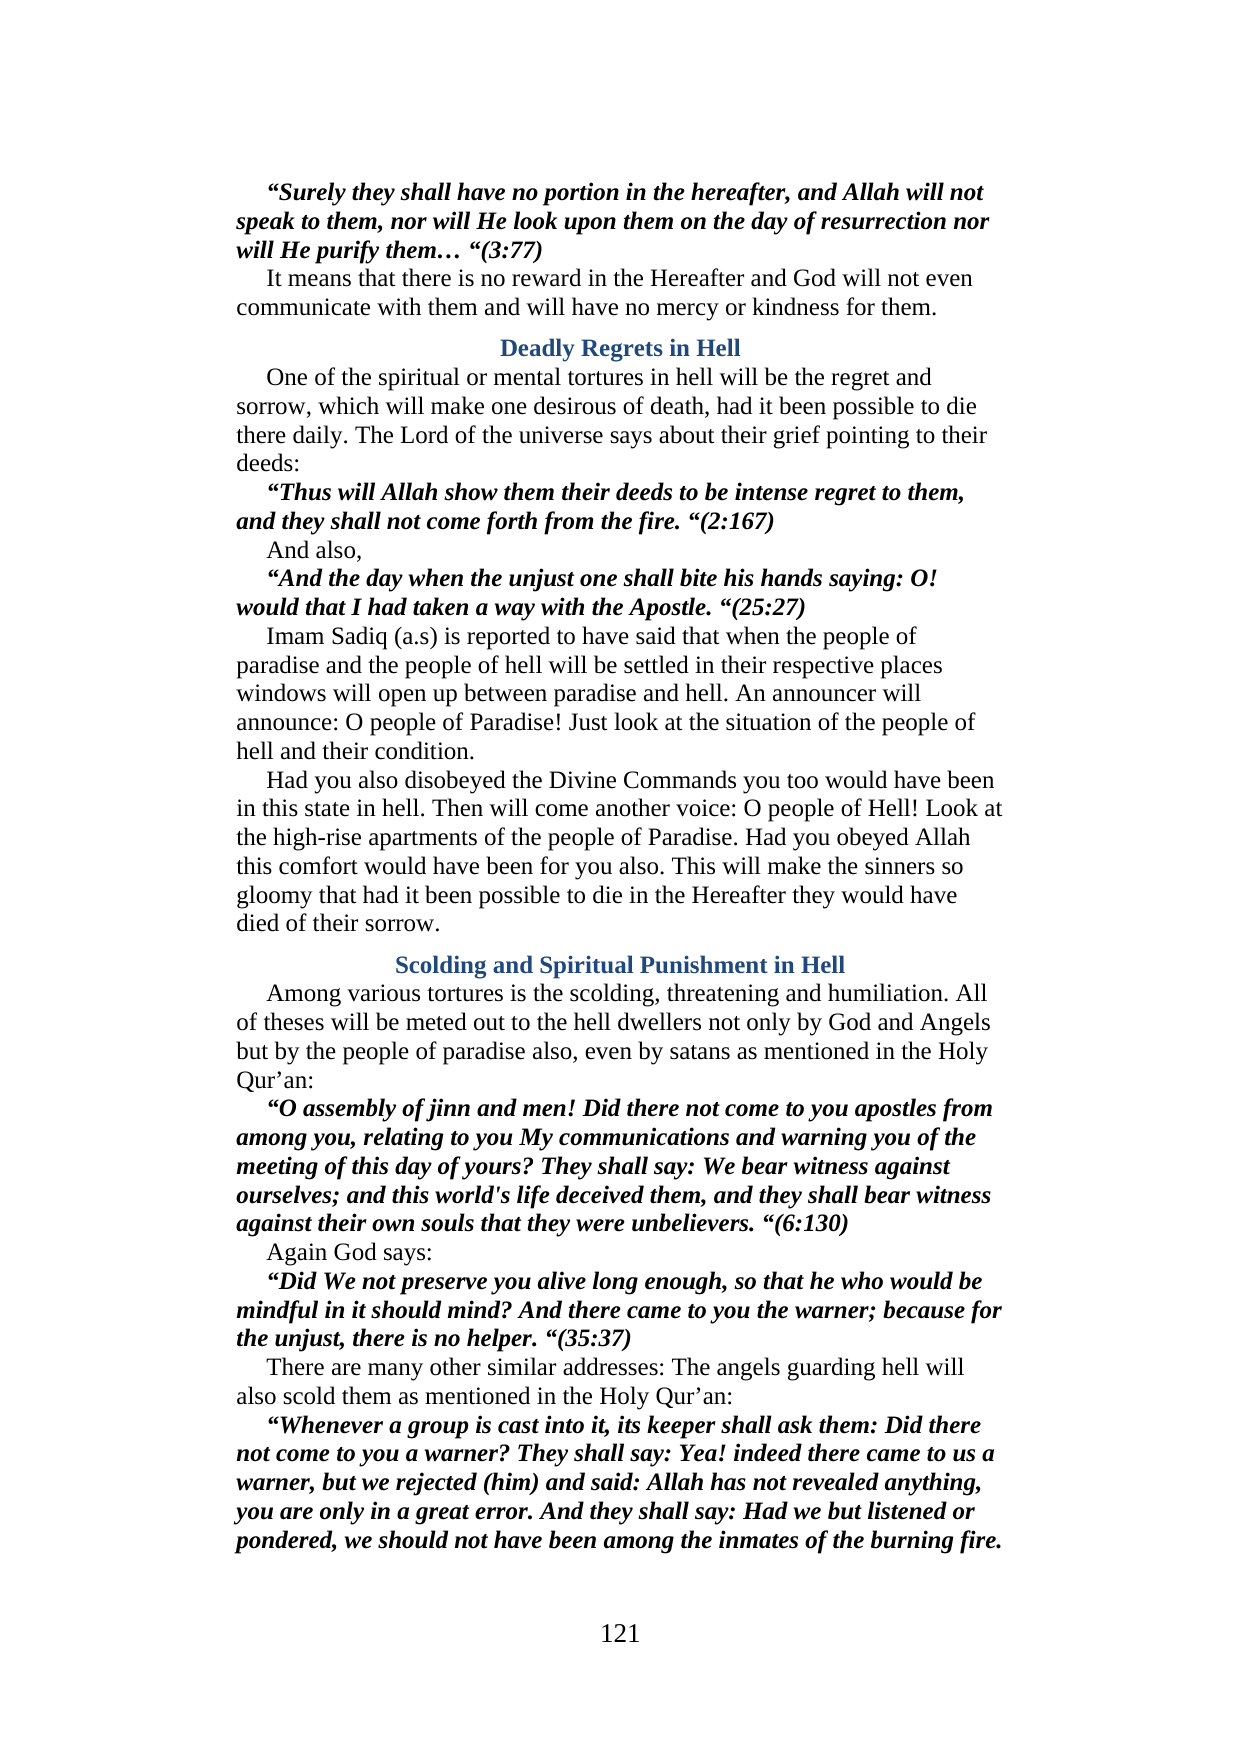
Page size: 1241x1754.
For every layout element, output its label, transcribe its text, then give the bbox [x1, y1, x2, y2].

text One of the spiritual or mental tortures in hell will be the regret and sorrow, which will make one desirous of death, had it been possible to die there daily. The Lord of the universe says about their grief pointing to their deeds: [236, 362, 1004, 477]
text And also, [236, 535, 1004, 563]
text Again God says: [236, 1237, 1004, 1266]
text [236, 1410, 1004, 1553]
text Among various tortures is the scolding, threatening and humiliation. All of theses will be meted out to the hell dwellers not only by God and Angels but by the people of paradise also, even by satans as mentioned in the Holy Qur’an: [236, 978, 1004, 1093]
text “O assembly of jinn and men! Did there not come to you apostles from among you, relating to you My communications and warning you of the meeting of this day of yours? They shall say: We bear witness against ourselves; and this world's life deceived them, and they shall bear witness against their own souls that they were unbelievers. “(6:130) [236, 1093, 1004, 1237]
text There are many other similar addresses: The angels guarding hell will also scold them as mentioned in the Holy Qur’an: [236, 1352, 1004, 1410]
text “Thus will Allah show them their deeds to be intense regret to them, and they shall not come forth from the fire. “(2:167) [236, 477, 1004, 535]
text “Surely they shall have no portion in the hereafter, and Allah will not speak to them, nor will He look upon them on the day of resurrection nor will He purify them… “(3:77) [236, 177, 1004, 263]
text “And the day when the unjust one shall bite his hands saying: O! would that I had taken a way with the Apostle. “(25:27) [236, 563, 1004, 621]
text Imam Sadiq (a.s) is reported to have said that when the people of paradise and the people of hell will be settled in their respective places windows will open up between paradise and hell. An announcer will announce: O people of Paradise! Just look at the situation of the people of hell and their condition. [236, 621, 1004, 765]
text Had you also disobeyed the Divine Commands you too would have been in this state in hell. Then will come another voice: O people of Hell! Look at the high-rise apartments of the people of Paradise. Had you obeyed Allah this comfort would have been for you also. This will make the sinners so gloomy that had it been possible to die in the Hereafter they would have died of their sorrow. [236, 765, 1004, 937]
text “Did We not preserve you alive long enough, so that he who would be mindful in it should mind? And there came to you the warner; because for the unjust, there is no helper. “(35:37) [236, 1266, 1004, 1352]
subtitle Deadly Regrets in Hell [236, 333, 1004, 362]
text It means that there is no reward in the Hereafter and God will not even communicate with them and will have no mercy or kindness for them. [236, 263, 1004, 321]
subtitle Scolding and Spiritual Punishment in Hell [236, 950, 1004, 978]
